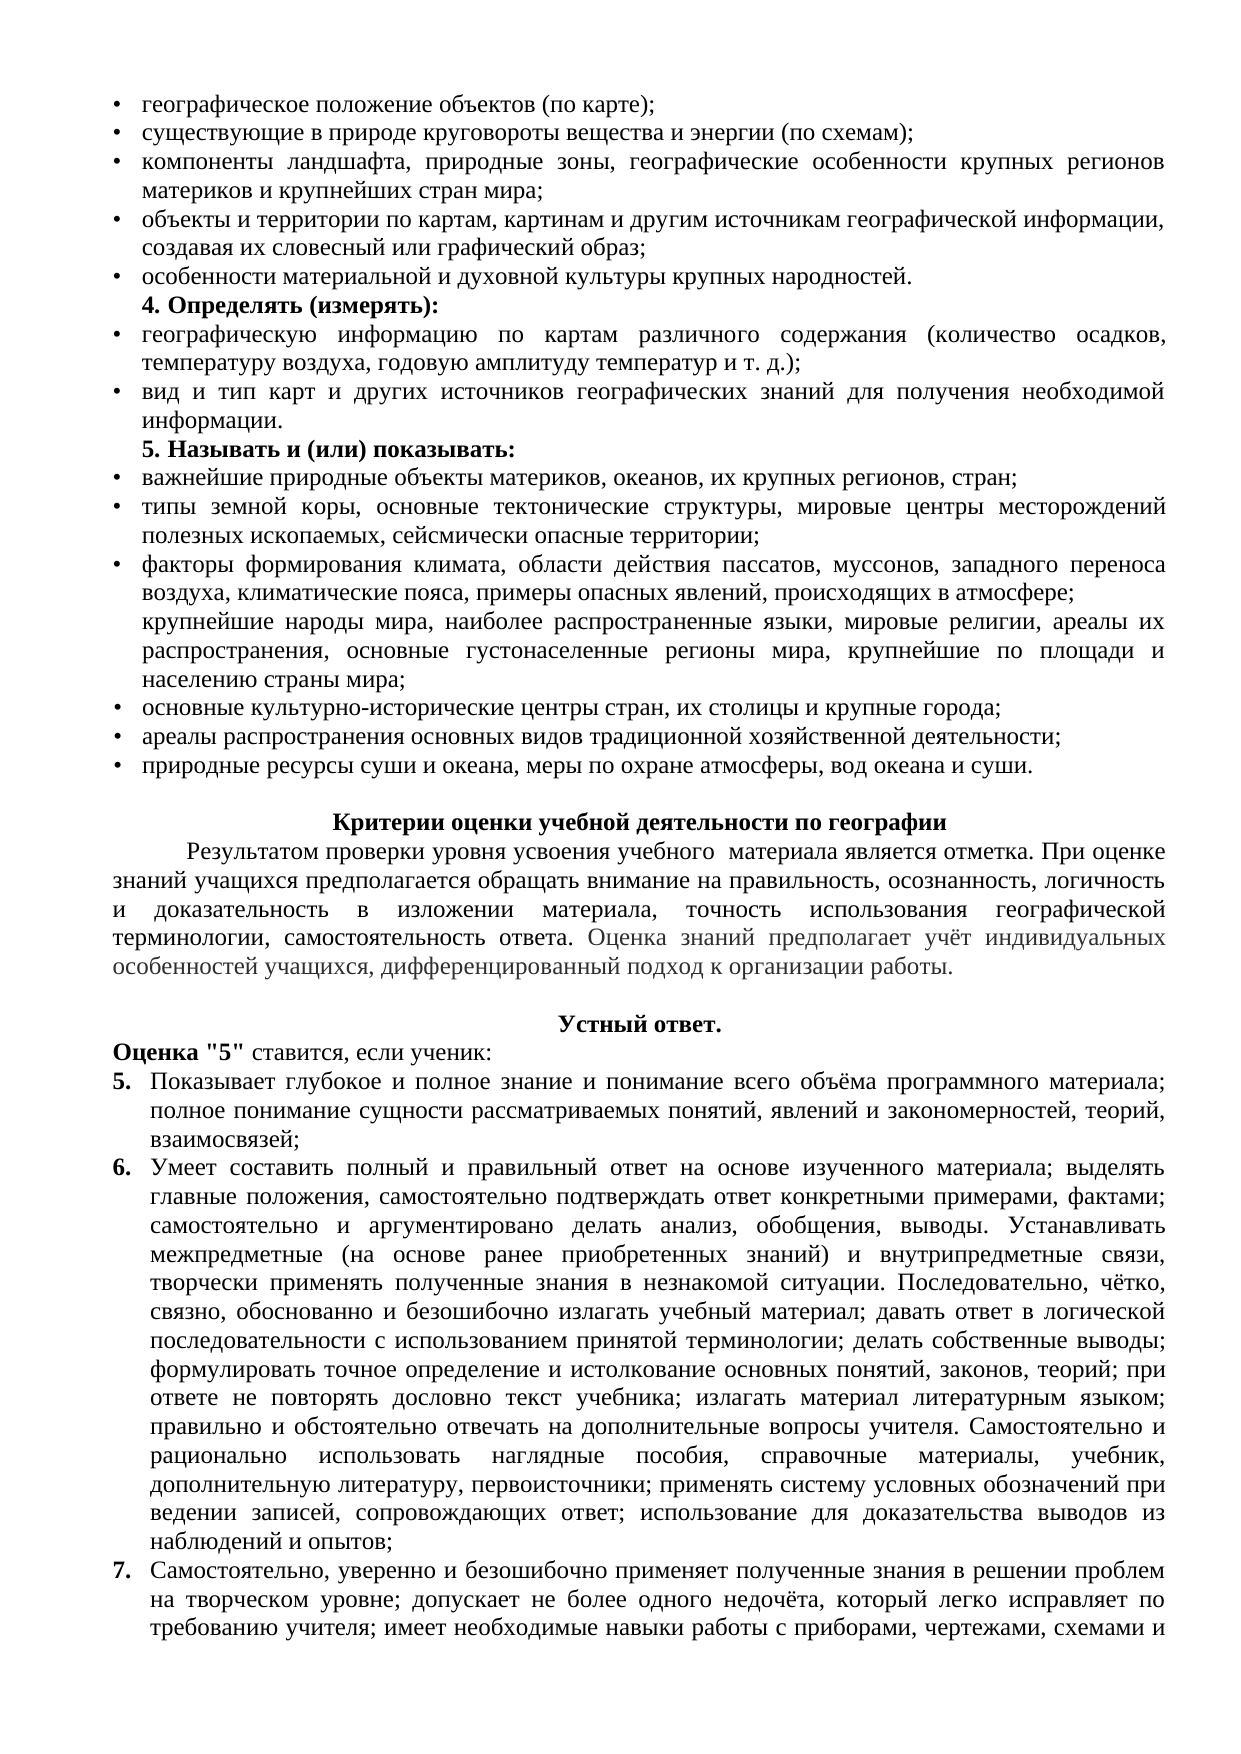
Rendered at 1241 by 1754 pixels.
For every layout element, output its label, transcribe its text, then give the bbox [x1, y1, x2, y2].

list особенности материальной и духовной культуры крупных народностей. [112, 261, 1165, 290]
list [112, 1555, 1167, 1641]
list Показывает глубокое и полное знание и понимание всего объёма программного материала; полное понимание сущности рассматриваемых понятий, явлений и закономерностей, теорий, взаимосвязей; [112, 1066, 1167, 1152]
list типы земной коры, основные тектонические структуры, мировые центры месторождений полезных ископаемых, сейсмически опасные территории; [112, 491, 1167, 549]
list ареалы распространения основных видов традиционной хозяйственной деятельности; [113, 721, 1167, 750]
text крупнейшие народы мира, наиболее распространенные языки, мировые религии, ареалы их распространения, основные густонаселенные регионы мира, крупнейшие по площади и населению страны мира; [142, 606, 1165, 692]
text 5. Называть и (или) показывать: [142, 434, 1167, 462]
list географическую информацию по картам различного содержания (количество осадков, температуру воздуха, годовую амплитуду температур и т. д.); [112, 319, 1167, 376]
list факторы формирования климата, области действия пассатов, муссонов, западного переноса воздуха, климатические пояса, примеры опасных явлений, происходящих в атмосфере; [112, 549, 1167, 606]
list существующие в природе круговороты вещества и энергии (по схемам); [112, 117, 1165, 146]
list вид и тип карт и других источников географических знаний для получения необходимой информации. [112, 376, 1165, 434]
text 4. Определять (измерять): [142, 290, 1167, 319]
list Умеет составить полный и правильный ответ на основе изученного материала; выделять главные положения, самостоятельно подтверждать ответ конкретными примерами, фактами; самостоятельно и аргументировано делать анализ, обобщения, выводы. Устанавливать межпредметные (на основе ранее приобретенных знаний) и внутрипредметные связи, творчески применять полученные знания в незнакомой ситуации. Последовательно, чётко, связно, обоснованно и безошибочно излагать учебный материал; давать ответ в логической последовательности с использованием принятой терминологии; делать собственные выводы; формулировать точное определение и истолкование основных понятий, законов, теорий; при ответе не повторять дословно текст учебника; излагать материал литературным языком; правильно и обстоятельно отвечать на дополнительные вопросы учителя. Самостоятельно и рационально использовать наглядные пособия, справочные материалы, учебник, дополнительную литературу, первоисточники; применять систему условных обозначений при ведении записей, сопровождающих ответ; использование для доказательства выводов из наблюдений и опытов; [112, 1152, 1167, 1555]
list важнейшие природные объекты материков, океанов, их крупных регионов, стран; [112, 462, 1166, 491]
text Критерии оценки учебной деятельности по географии [112, 807, 1167, 836]
list основные культурно-исторические центры стран, их столицы и крупные города; [113, 692, 1167, 721]
text Результатом проверки уровня усвоения учебного материала является отметка. При оценке знаний учащихся предполагается обращать внимание на правильность, осознанность, логичность и доказательность в изложении материала, точность использования географической терминологии, самостоятельность ответа. Оценка знаний предполагает учёт индивидуальных особенностей учащихся, дифференцированный подход к организации работы. [112, 836, 1167, 980]
text Устный ответ. [112, 1009, 1167, 1037]
text Оценка "5" ставится, если ученик: [112, 1037, 1167, 1066]
list географическое положение объектов (по карте); [112, 89, 1167, 117]
list компоненты ландшафта, природные зоны, географические особенности крупных регионов материков и крупнейших стран мира; [112, 146, 1165, 204]
list природные ресурсы суши и океана, меры по охране атмосферы, вод океана и суши. [113, 750, 1167, 779]
list объекты и территории по картам, картинам и другим источникам географической информации, создавая их словесный или графический образ; [112, 204, 1165, 261]
